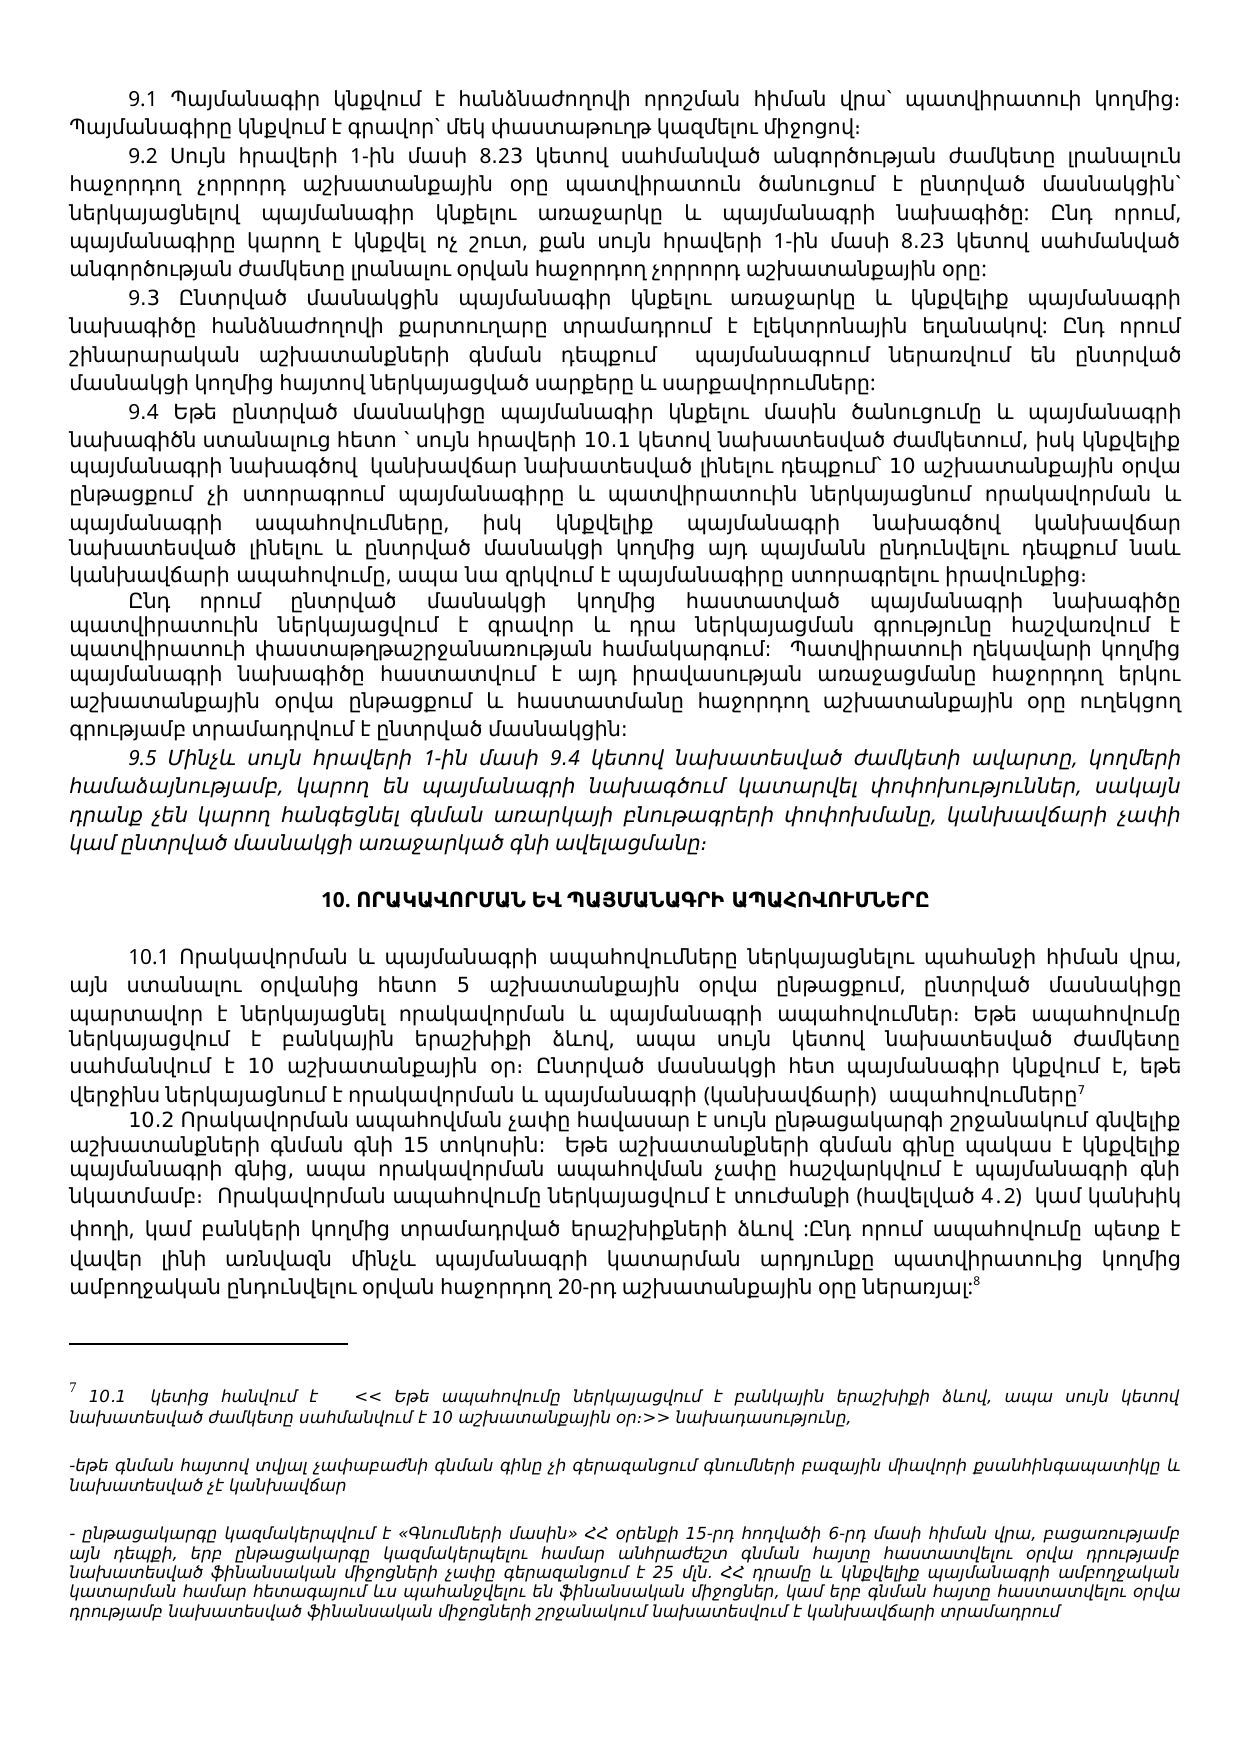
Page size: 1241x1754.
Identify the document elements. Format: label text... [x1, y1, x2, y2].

text 9.3 Ընտրված մասնակցին պայմանագիր կնքելու առաջարկը և կնքվելիք պայմանագրի նախագիծը հանձնաժողովի քարտուղարը տրամադրում է էլեկտրոնային եղանակով: Ընդ որում շինարարական աշխատանքների գնման դեպքում պայմանագրում ներառվում են ընտրված մասնակցի կողմից հայտով ներկայացված սարքերը և սարքավորումները: [69, 283, 1181, 397]
text 9.2 Սույն հրավերի 1-ին մասի 8.23 կետով սահմանված անգործության ժամկետը լրանալուն հաջորդող չորրորդ աշխատանքային օրը պատվիրատուն ծանուցում է ընտրված մասնակցին` ներկայացնելով պայմանագիր կնքելու առաջարկը և պայմանագրի նախագիծը: Ընդ որում, պայմանագիրը կարող է կնքվել ոչ շուտ, քան սույն հրավերի 1-ին մասի 8.23 կետով սահմանված անգործության ժամկետը լրանալու օրվան հաջորդող չորրորդ աշխատանքային օրը: [69, 141, 1181, 283]
text 9.4 Եթե ընտրված մասնակիցը պայմանագիր կնքելու մասին ծանուցումը և պայմանագրի նախագիծն ստանալուց հետո ` սույն հրավերի 10․1 կետով նախատեսված ժամկետում, իսկ կնքվելիք պայմանագրի նախագծով կանխավճար նախատեսված լինելու դեպքում՝ 10 աշխատանքային օրվա ընթացքում չի ստորագրում պայմանագիրը և պատվիրատուին ներկայացնում որակավորման և պայմանագրի ապահովումները, իսկ կնքվելիք պայմանագրի նախագծով կանխավճար նախատեսված լինելու և ընտրված մասնակցի կողմից այդ պայմանն ընդունվելու դեպքում նաև կանխավճարի ապահովումը, ապա նա զրկվում է պայմանագիրը ստորագրելու իրավունքից։ [69, 397, 1181, 589]
text 10. ՈՐԱԿԱՎՈՐՄԱՆ ԵՎ ՊԱՅՄԱՆԱԳՐԻ ԱՊԱՀՈՎՈՒՄՆԵՐԸ [69, 885, 1181, 913]
text 9.1 Պայմանագիր կնքվում է հանձնաժողովի որոշման հիման վրա` պատվիրատուի կողմից։ Պայմանագիրը կնքվում է գրավոր` մեկ փաստաթուղթ կազմելու միջոցով։ [69, 84, 1181, 141]
text Ընդ որում ընտրված մասնակցի կողմից հաստատված պայմանագրի նախագիծը պատվիրատուին ներկայացվում է գրավոր և դրա ներկայացման գրությունը հաշվառվում է պատվիրատուի փաստաթղթաշրջանառության համակարգում: Պատվիրատուի ղեկավարի կողմից պայմանագրի նախագիծը հաստատվում է այդ իրավասության առաջացմանը հաջորդող երկու աշխատանքային օրվա ընթացքում և հաստատմանը հաջորդող աշխատանքային օրը ուղեկցող գրությամբ տրամադրվում է ընտրված մասնակցին: [69, 589, 1181, 743]
text 10.1 Որակավորման և պայմանագրի ապահովումները ներկայացնելու պահանջի հիման վրա, այն ստանալու օրվանից հետո 5 աշխատանքային օրվա ընթացքում, ընտրված մասնակիցը պարտավոր է ներկայացնել որակավորման և պայմանագրի ապահովումներ։ Եթե ապահովումը ներկայացվում է բանկային երաշխիքի ձևով, ապա սույն կետով նախատեսված ժամկետը սահմանվում է 10 աշխատանքային օր։ Ընտրված մասնակցի հետ պայմանագիր կնքվում է, եթե վերջինս ներկայացնում է որակավորման և պայմանագրի (կանխավճարի) ապահովումները [69, 942, 1181, 1108]
text 9.5 Մինչև սույն հրավերի 1-ին մասի 9.4 կետով նախատեսված ժամկետի ավարտը, կողմերի համաձայնությամբ, կարող են պայմանագրի նախագծում կատարվել փոփոխություններ, սակայն դրանք չեն կարող հանգեցնել գնման առարկայի բնութագրերի փոփոխմանը, կանխավճարի չափի կամ ընտրված մասնակցի առաջարկած գնի ավելացմանը։ [69, 743, 1181, 857]
text 10.2 Որակավորման ապահովման չափը հավասար է սույն ընթացակարգի շրջանակում գնվելիք աշխատանքների գնման գնի 15 տոկոսին: Եթե աշխատանքների գնման գինը պակաս է կնքվելիք պայմանագրի գնից, ապա որակավորման ապահովման չափը հաշվարկվում է պայմանագրի գնի նկատմամբ։ Որակավորման ապահովումը ներկայացվում է տուժանքի (հավելված 4․2) կամ կանխիկ փողի, կամ բանկերի կողմից տրամադրված երաշխիքների ձևով :Ընդ որում ապահովումը պետք է վավեր լինի առնվազն մինչև պայմանագրի կատարման արդյունքը պատվիրատուից կողմից ամբողջական ընդունվելու օրվան հաջորդող 20-րդ աշխատանքային օրը ներառյալ: [69, 1108, 1181, 1301]
